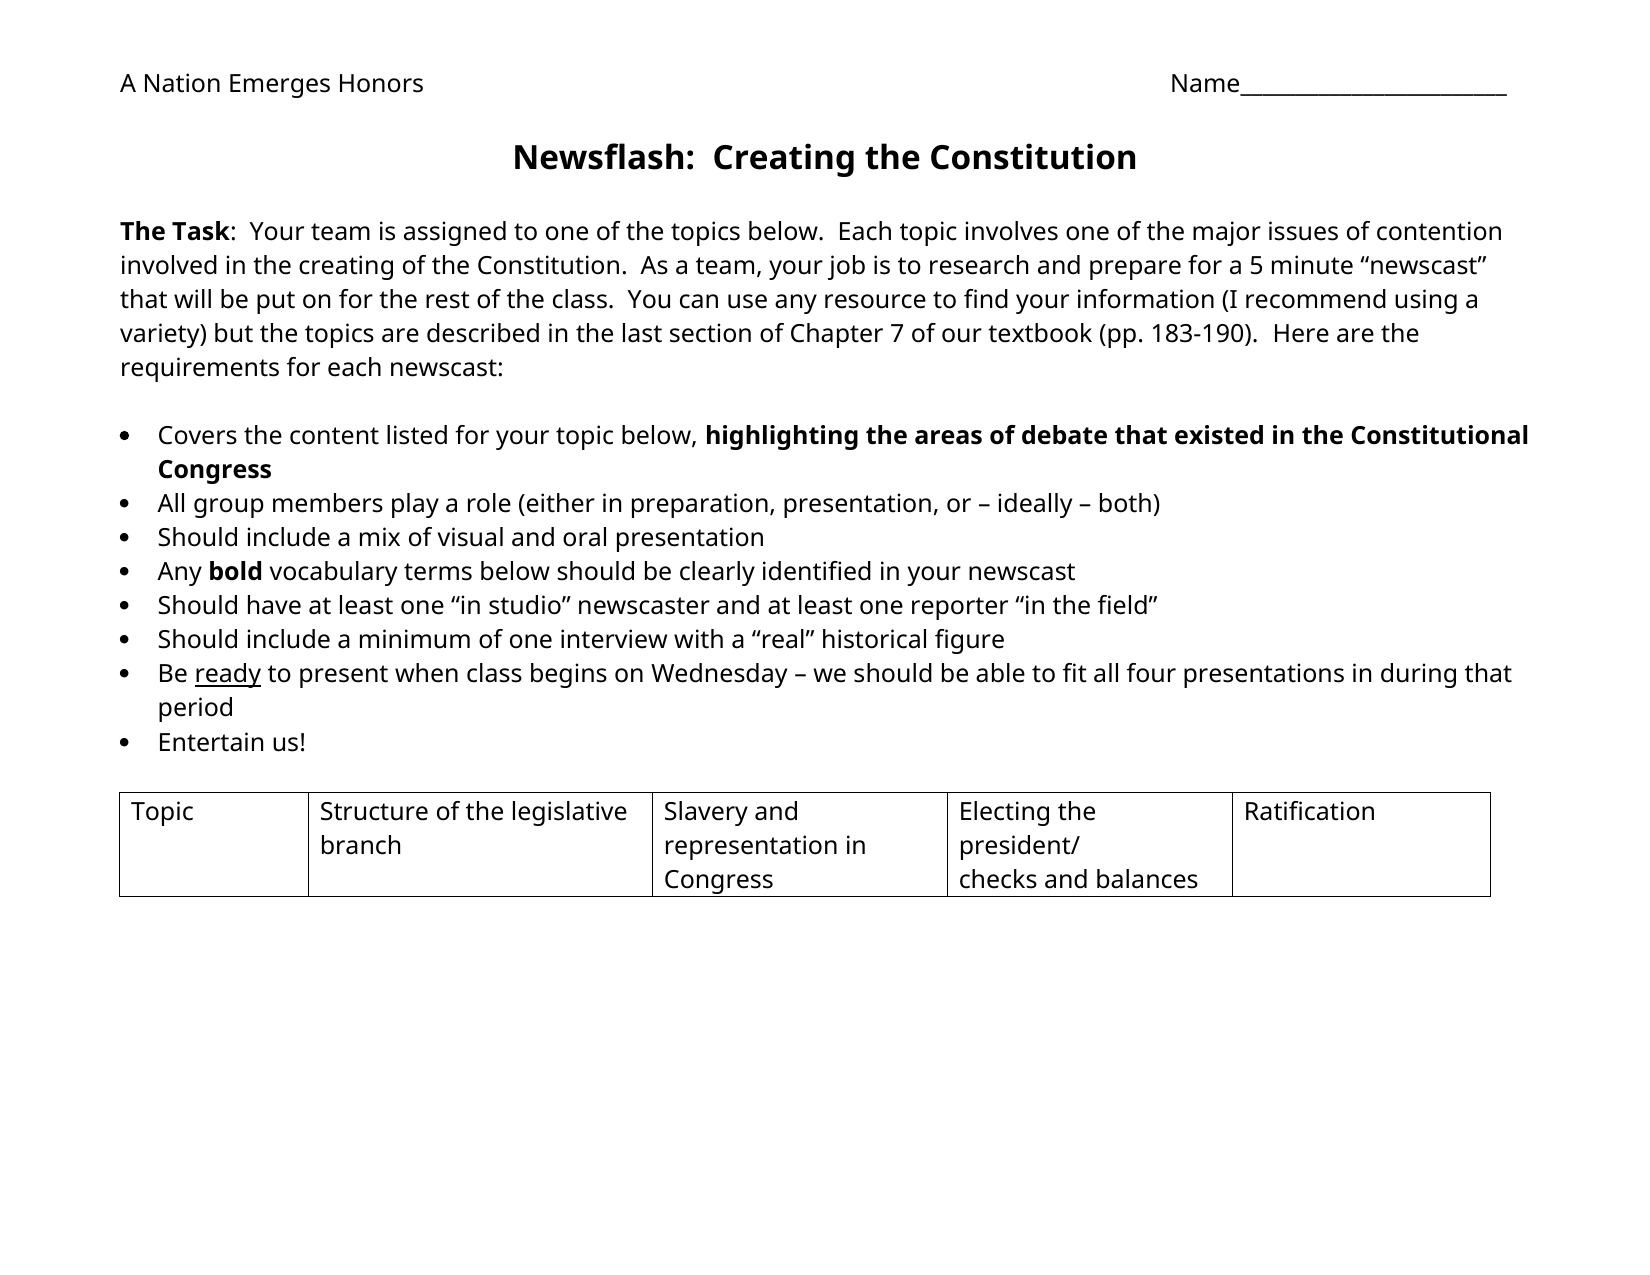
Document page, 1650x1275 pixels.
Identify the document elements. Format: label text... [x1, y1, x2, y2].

table_header Slavery and representation in Congress [653, 793, 947, 896]
list Covers the content listed for your topic below, highlighting the areas of debate that existed in the Constitutional Congress [120, 418, 1530, 486]
list All group members play a role (either in preparation, presentation, or – ideally – both) [120, 486, 1530, 520]
table_header Topic [120, 793, 308, 896]
table_header Electing the president/ checks and balances [948, 793, 1232, 896]
list Be ready to present when class begins on Wednesday – we should be able to fit all four presentations in during that period [120, 656, 1530, 724]
list Entertain us! [120, 724, 1530, 758]
text Newsflash: Creating the Constitution [120, 134, 1530, 179]
table_header Structure of the legislative branch [309, 793, 652, 896]
text The Task: Your team is assigned to one of the topics below. Each topic involves one of the major issues of contention involved in the creating of the Constitution. As a team, your job is to research and prepare for a 5 minute “newscast” that will be put on for the rest of the class. You can use any resource to find your information (I recommend using a variety) but the topics are described in the last section of Chapter 7 of our textbook (pp. 183-190). Here are the requirements for each newscast: [120, 213, 1530, 383]
list Should include a mix of visual and oral presentation [120, 520, 1530, 554]
list Any bold vocabulary terms below should be clearly identified in your newscast [120, 554, 1530, 588]
list Should include a minimum of one interview with a “real” historical figure [120, 622, 1530, 656]
text A Nation Emerges Honors Name________________________ [120, 66, 1530, 100]
table_header Ratification [1233, 793, 1490, 896]
list Should have at least one “in studio” newscaster and at least one reporter “in the field” [120, 588, 1530, 622]
